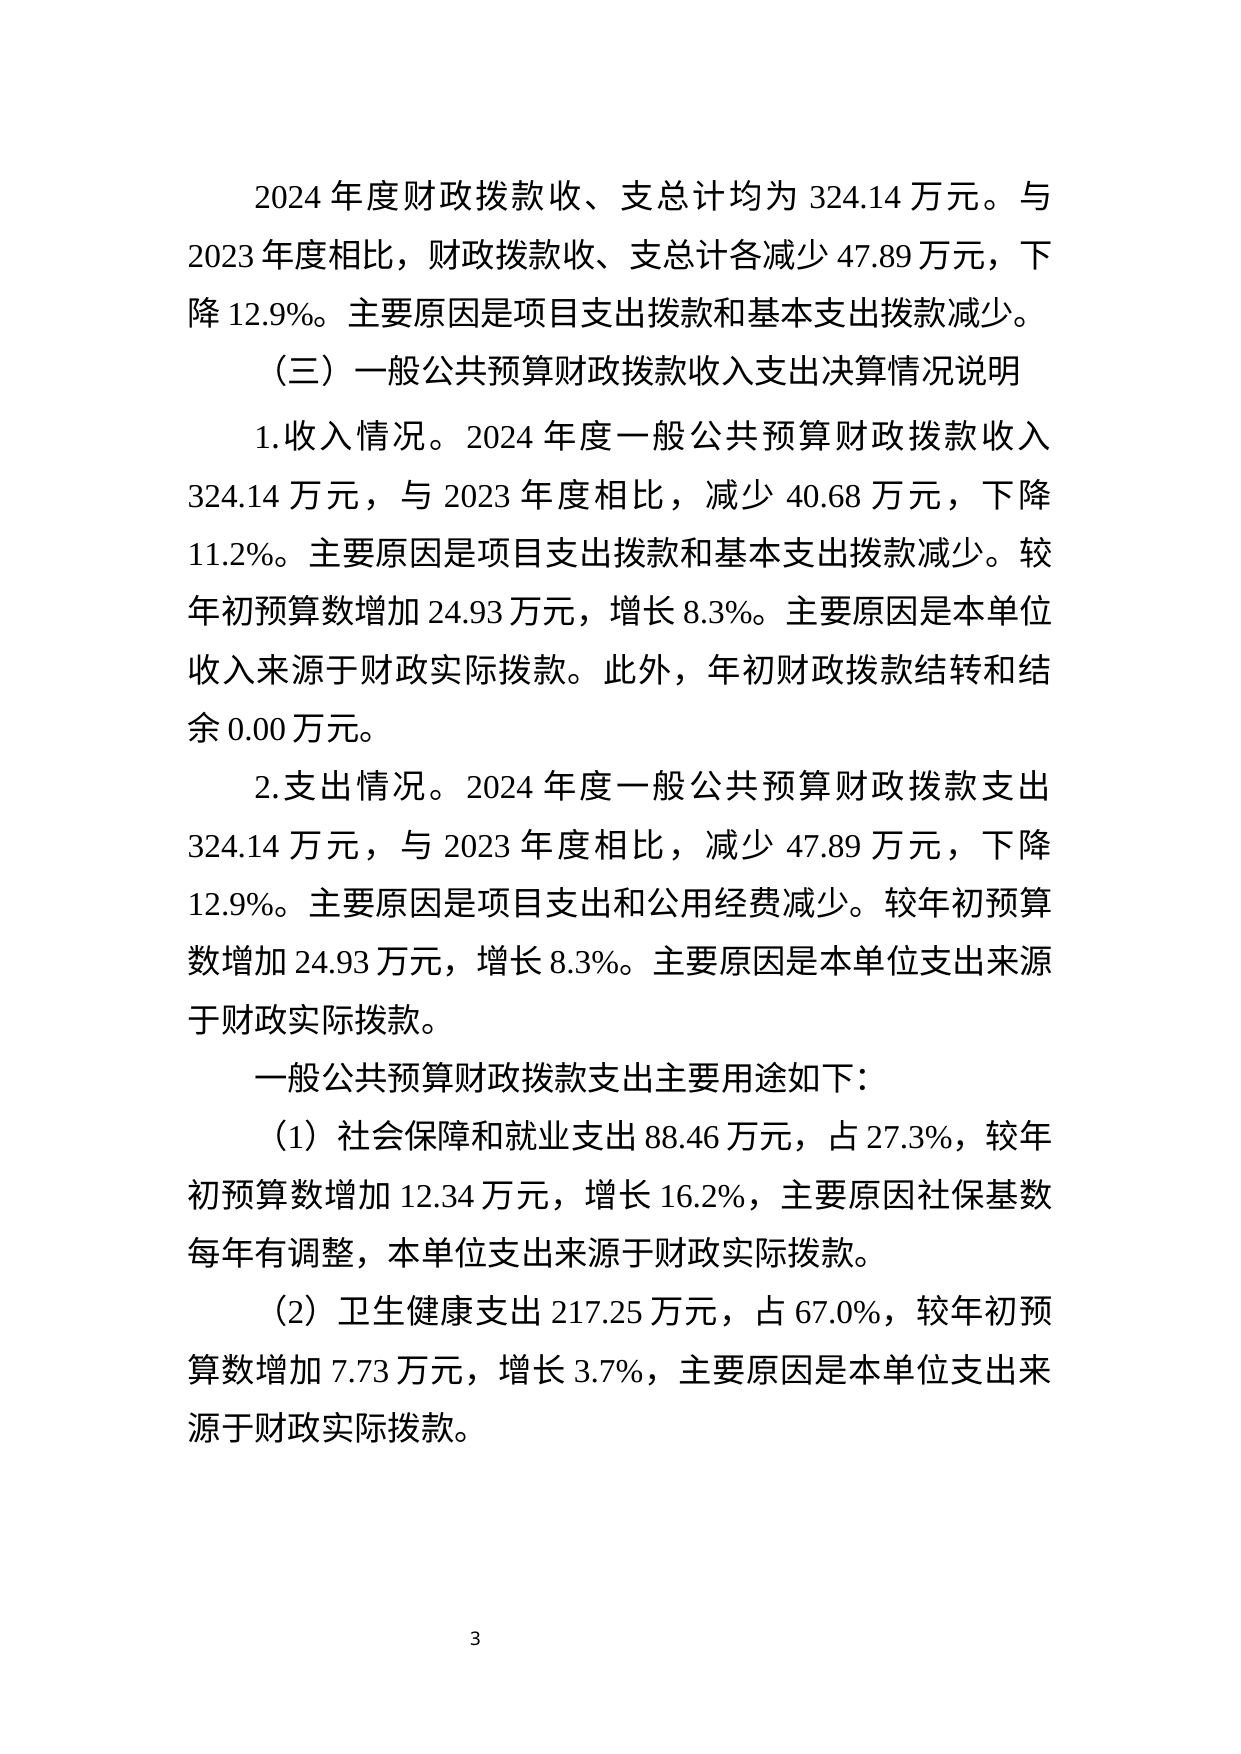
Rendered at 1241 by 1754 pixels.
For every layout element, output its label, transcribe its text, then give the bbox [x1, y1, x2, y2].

text （三）一般公共预算财政拨款收入支出决算情况说明 [187, 337, 1053, 402]
list 卫生健康支出217.25万元，占67.0%，较年初预算数增加7.73万元，增长3.7%，主要原因是本单位支出来源于财政实际拨款。 [187, 1277, 1053, 1452]
text 一般公共预算财政拨款支出主要用途如下： [187, 1044, 1053, 1102]
text 2.支出情况。2024年度一般公共预算财政拨款支出324.14万元，与2023年度相比，减少47.89万元，下降12.9%。主要原因是项目支出和公用经费减少。较年初预算数增加24.93万元，增长8.3%。主要原因是本单位支出来源于财政实际拨款。 [187, 752, 1053, 1044]
text 1.收入情况。2024年度一般公共预算财政拨款收入324.14万元，与2023年度相比，减少40.68万元，下降11.2%。主要原因是项目支出拨款和基本支出拨款减少。较年初预算数增加24.93万元，增长8.3%。主要原因是本单位收入来源于财政实际拨款。此外，年初财政拨款结转和结余0.00万元。 [187, 402, 1053, 752]
list 社会保障和就业支出88.46万元，占27.3%，较年初预算数增加12.34万元，增长16.2%，主要原因社保基数每年有调整，本单位支出来源于财政实际拨款。 [187, 1102, 1053, 1277]
text 2024年度财政拨款收、支总计均为324.14万元。与2023年度相比，财政拨款收、支总计各减少47.89万元，下降12.9%。主要原因是项目支出拨款和基本支出拨款减少。 [187, 162, 1053, 337]
